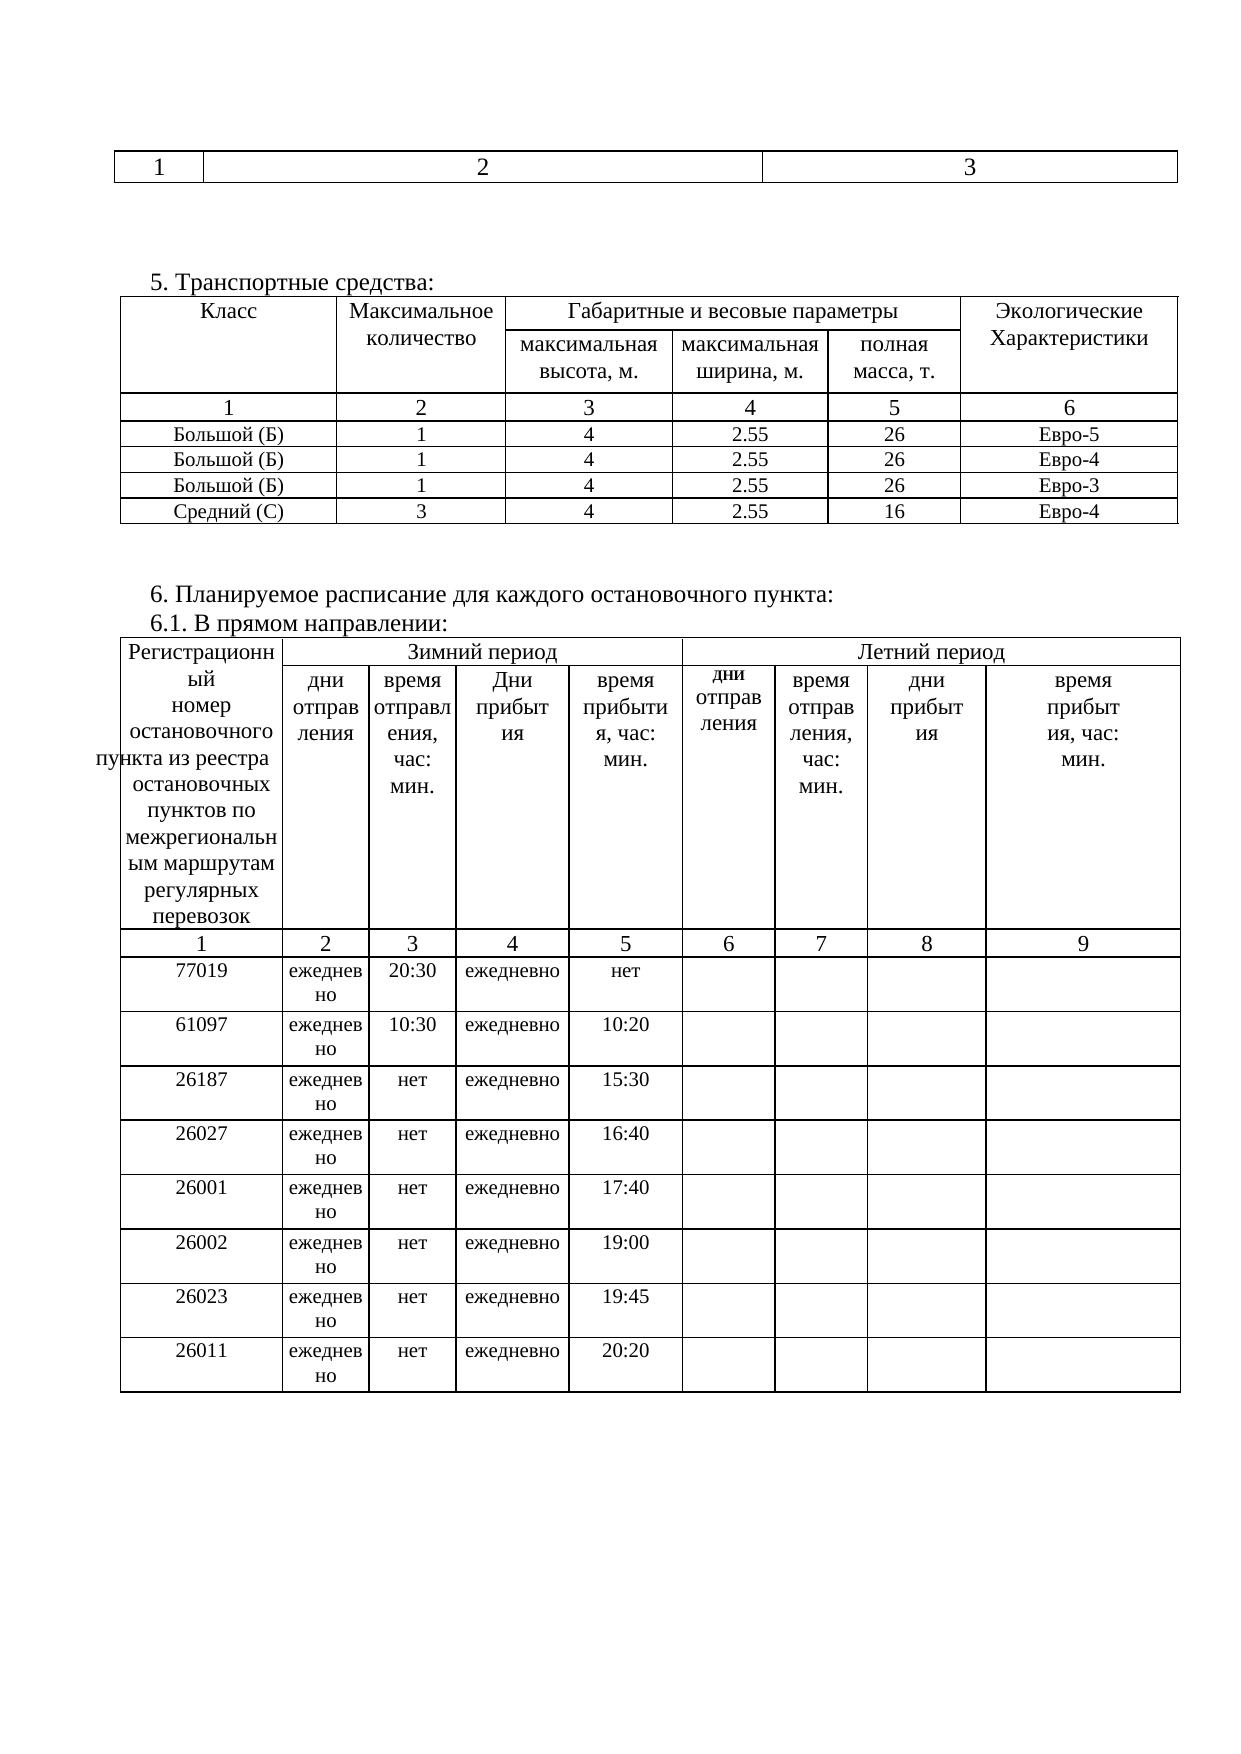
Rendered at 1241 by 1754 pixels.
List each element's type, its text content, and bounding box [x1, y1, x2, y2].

table_cell 5 [829, 394, 960, 420]
table_cell 3 [506, 394, 672, 420]
table_cell 10:30 [370, 1012, 455, 1065]
table_cell 2 [337, 394, 505, 420]
table_cell нет [370, 1230, 455, 1282]
table_cell [776, 1067, 867, 1119]
table_cell 3 [763, 152, 1177, 181]
table_cell [683, 958, 774, 1011]
table_cell 4 [506, 422, 672, 446]
table_cell ежедневно [457, 1175, 568, 1228]
table_cell 26023 [121, 1284, 282, 1337]
table_cell 4 [506, 473, 672, 497]
table_cell [683, 1338, 774, 1391]
table_cell 8 [868, 930, 985, 956]
table_cell Большой (Б) [121, 447, 336, 471]
table_cell 16 [829, 499, 960, 523]
text 6. Планируемое расписание для каждого остановочного пункта: [150, 579, 1090, 608]
table_cell 1 [115, 152, 203, 181]
text 5. Транспортные средства: [150, 267, 1090, 296]
table_cell 10:20 [570, 1012, 682, 1065]
table_cell 1 [121, 394, 336, 420]
table_cell ДНИ отправ ления [683, 666, 774, 928]
table_cell ежедневно [283, 1121, 368, 1174]
table_cell 4 [506, 499, 672, 523]
table_cell [987, 1067, 1180, 1119]
table_cell ежедневно [283, 1338, 368, 1391]
table_cell 17:40 [570, 1175, 682, 1228]
table_cell 4 [673, 394, 827, 420]
table_cell [868, 1284, 985, 1337]
table_cell [868, 1067, 985, 1119]
table_cell время отправ ления, час: мин. [776, 666, 867, 928]
table_cell [776, 1230, 867, 1282]
table_cell 26 [829, 473, 960, 497]
table_cell полная масса, т. [829, 331, 960, 392]
table_cell [868, 1175, 985, 1228]
table_cell нет [370, 1338, 455, 1391]
table_cell Евро-4 [961, 499, 1177, 523]
table_header Летний период [683, 638, 1180, 665]
table_cell 5 [570, 930, 682, 956]
table_cell нет [370, 1175, 455, 1228]
table_cell 61097 [121, 1012, 282, 1065]
table_cell [868, 1012, 985, 1065]
table_cell 2.55 [673, 473, 827, 497]
table_cell ежедневно [283, 958, 368, 1011]
table_cell дни отправ ления [283, 666, 368, 928]
text 6.1. В прямом направлении: [150, 608, 1090, 637]
table_cell ежедневно [283, 1284, 368, 1337]
table_cell [683, 1175, 774, 1228]
table_header Зимний период [283, 638, 682, 665]
table_cell Большой (Б) [121, 473, 336, 497]
table_cell 16:40 [570, 1121, 682, 1174]
table_cell 2 [283, 930, 368, 956]
table_cell [987, 1012, 1180, 1065]
table_cell [776, 1012, 867, 1065]
table_cell 6 [683, 930, 774, 956]
table_cell [776, 1338, 867, 1391]
table_header Габаритные и весовые параметры [506, 297, 960, 329]
table_cell [987, 1175, 1180, 1228]
table_cell [987, 1230, 1180, 1282]
table_cell Евро-4 [961, 447, 1177, 471]
table_cell [683, 1121, 774, 1174]
table_cell Евро-5 [961, 422, 1177, 446]
table_cell [987, 958, 1180, 1011]
table_cell нет [370, 1067, 455, 1119]
table_cell [868, 1121, 985, 1174]
table_cell [987, 1284, 1180, 1337]
table_cell 20:30 [370, 958, 455, 1011]
table_cell [987, 1121, 1180, 1174]
table_header Максимальное количество [337, 297, 505, 392]
table_cell 9 [987, 930, 1180, 956]
table_cell Большой (Б) [121, 422, 336, 446]
table_cell 19:00 [570, 1230, 682, 1282]
table_cell 26011 [121, 1338, 282, 1391]
table_cell 26187 [121, 1067, 282, 1119]
table_cell 1 [337, 422, 505, 446]
table_cell ежедневно [283, 1230, 368, 1282]
table_cell 1 [337, 473, 505, 497]
table_cell ежедневно [457, 1067, 568, 1119]
table_cell [868, 1230, 985, 1282]
table_cell 2.55 [673, 422, 827, 446]
table_cell нет [370, 1121, 455, 1174]
table_cell ежедневно [457, 1230, 568, 1282]
table_cell [776, 1284, 867, 1337]
table_cell дни прибыт ия [868, 666, 985, 928]
table_cell 26 [829, 422, 960, 446]
table_cell 77019 [121, 958, 282, 1011]
table_cell [868, 958, 985, 1011]
table_cell 26002 [121, 1230, 282, 1282]
table_cell время прибыт ия, час: мин. [987, 666, 1180, 928]
table_cell 3 [337, 499, 505, 523]
table_cell 15:30 [570, 1067, 682, 1119]
table_cell время прибыти я, час: мин. [570, 666, 682, 928]
table_cell нет [370, 1284, 455, 1337]
table_header Экологические Характеристики [961, 297, 1177, 392]
table_cell 26 [829, 447, 960, 471]
table_cell [987, 1338, 1180, 1391]
table_cell 20:20 [570, 1338, 682, 1391]
table_cell [868, 1338, 985, 1391]
table_cell ежедневно [457, 958, 568, 1011]
table_cell [776, 1175, 867, 1228]
table_cell 1 [121, 930, 282, 956]
table_cell 1 [337, 447, 505, 471]
table_cell ежедневно [457, 1338, 568, 1391]
table_cell 2.55 [673, 499, 827, 523]
table_cell [776, 958, 867, 1011]
table_cell 2.55 [673, 447, 827, 471]
table_cell Средний (С) [121, 499, 336, 523]
table_cell 4 [506, 447, 672, 471]
table_cell [683, 1284, 774, 1337]
table_cell [776, 1121, 867, 1174]
table_cell [683, 1012, 774, 1065]
table_cell ежедневно [283, 1012, 368, 1065]
table_cell максимальная ширина, м. [673, 331, 827, 392]
table_header Класс [121, 297, 336, 392]
table_cell 6 [961, 394, 1177, 420]
table_cell ежедневно [457, 1121, 568, 1174]
table_cell [683, 1230, 774, 1282]
table_cell 7 [776, 930, 867, 956]
table_cell 26001 [121, 1175, 282, 1228]
table_cell максимальная высота, м. [506, 331, 672, 392]
table_cell ежедневно [457, 1284, 568, 1337]
table_cell ежедневно [283, 1067, 368, 1119]
table_cell ежедневно [457, 1012, 568, 1065]
table_cell 4 [457, 930, 568, 956]
table_cell Евро-3 [961, 473, 1177, 497]
table_cell время отправл ения, час: мин. [370, 666, 455, 928]
table_cell [683, 1067, 774, 1119]
table_cell ежедневно [283, 1175, 368, 1228]
table_cell 2 [204, 152, 762, 181]
table_cell 26027 [121, 1121, 282, 1174]
table_cell 19:45 [570, 1284, 682, 1337]
table_cell Дни прибыт ия [457, 666, 568, 928]
table_cell 3 [370, 930, 455, 956]
table_cell нет [570, 958, 682, 1011]
table_header Регистрационный номер остановочного пункта из реестра остановочных пунктов по межрегиональным маршрутам регулярных перевозок [121, 638, 282, 928]
